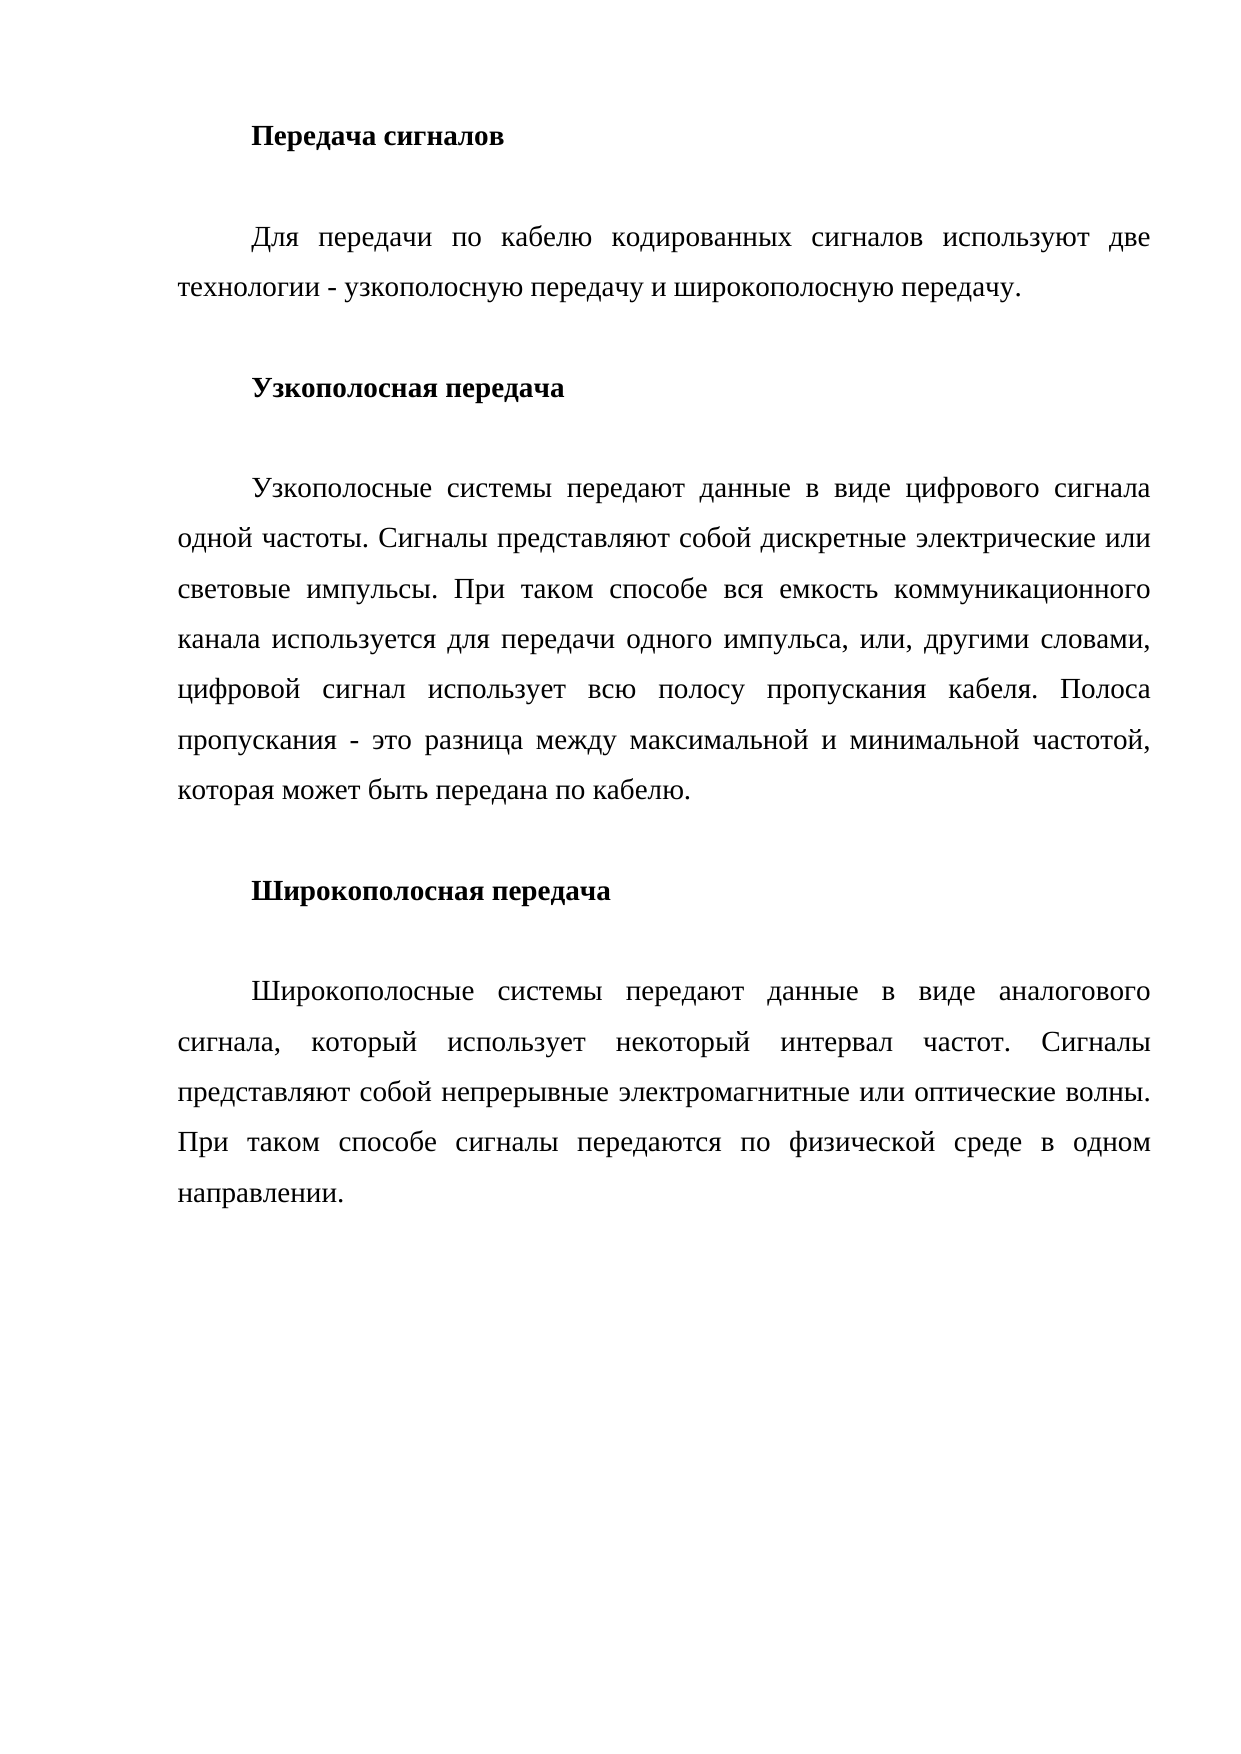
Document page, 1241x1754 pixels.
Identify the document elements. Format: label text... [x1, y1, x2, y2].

text Узкополосная передача [177, 370, 1152, 403]
text Узкополосные системы передают данные в виде цифрового сигнала одной частоты. Сигналы представляют собой дискретные электрические или световые импульсы. При таком способе вся емкость коммуникационного канала используется для передачи одного импульса, или, другими словами, цифровой сигнал использует всю полосу пропускания кабеля. Полоса пропускания - это разница между максимальной и минимальной частотой, которая может быть передана по кабелю. [177, 470, 1152, 806]
text Для передачи по кабелю кодированных сигналов используют две технологии - узкополосную передачу и широкополосную передачу. [177, 219, 1152, 303]
text Передача сигналов [177, 118, 1152, 152]
text Широкополосная передача [177, 873, 1152, 906]
text Широкополосные системы передают данные в виде аналогового сигнала, который использует некоторый интервал частот. Сигналы представляют собой непрерывные электромагнитные или оптические волны. При таком способе сигналы передаются по физической среде в одном направлении. [177, 973, 1152, 1208]
